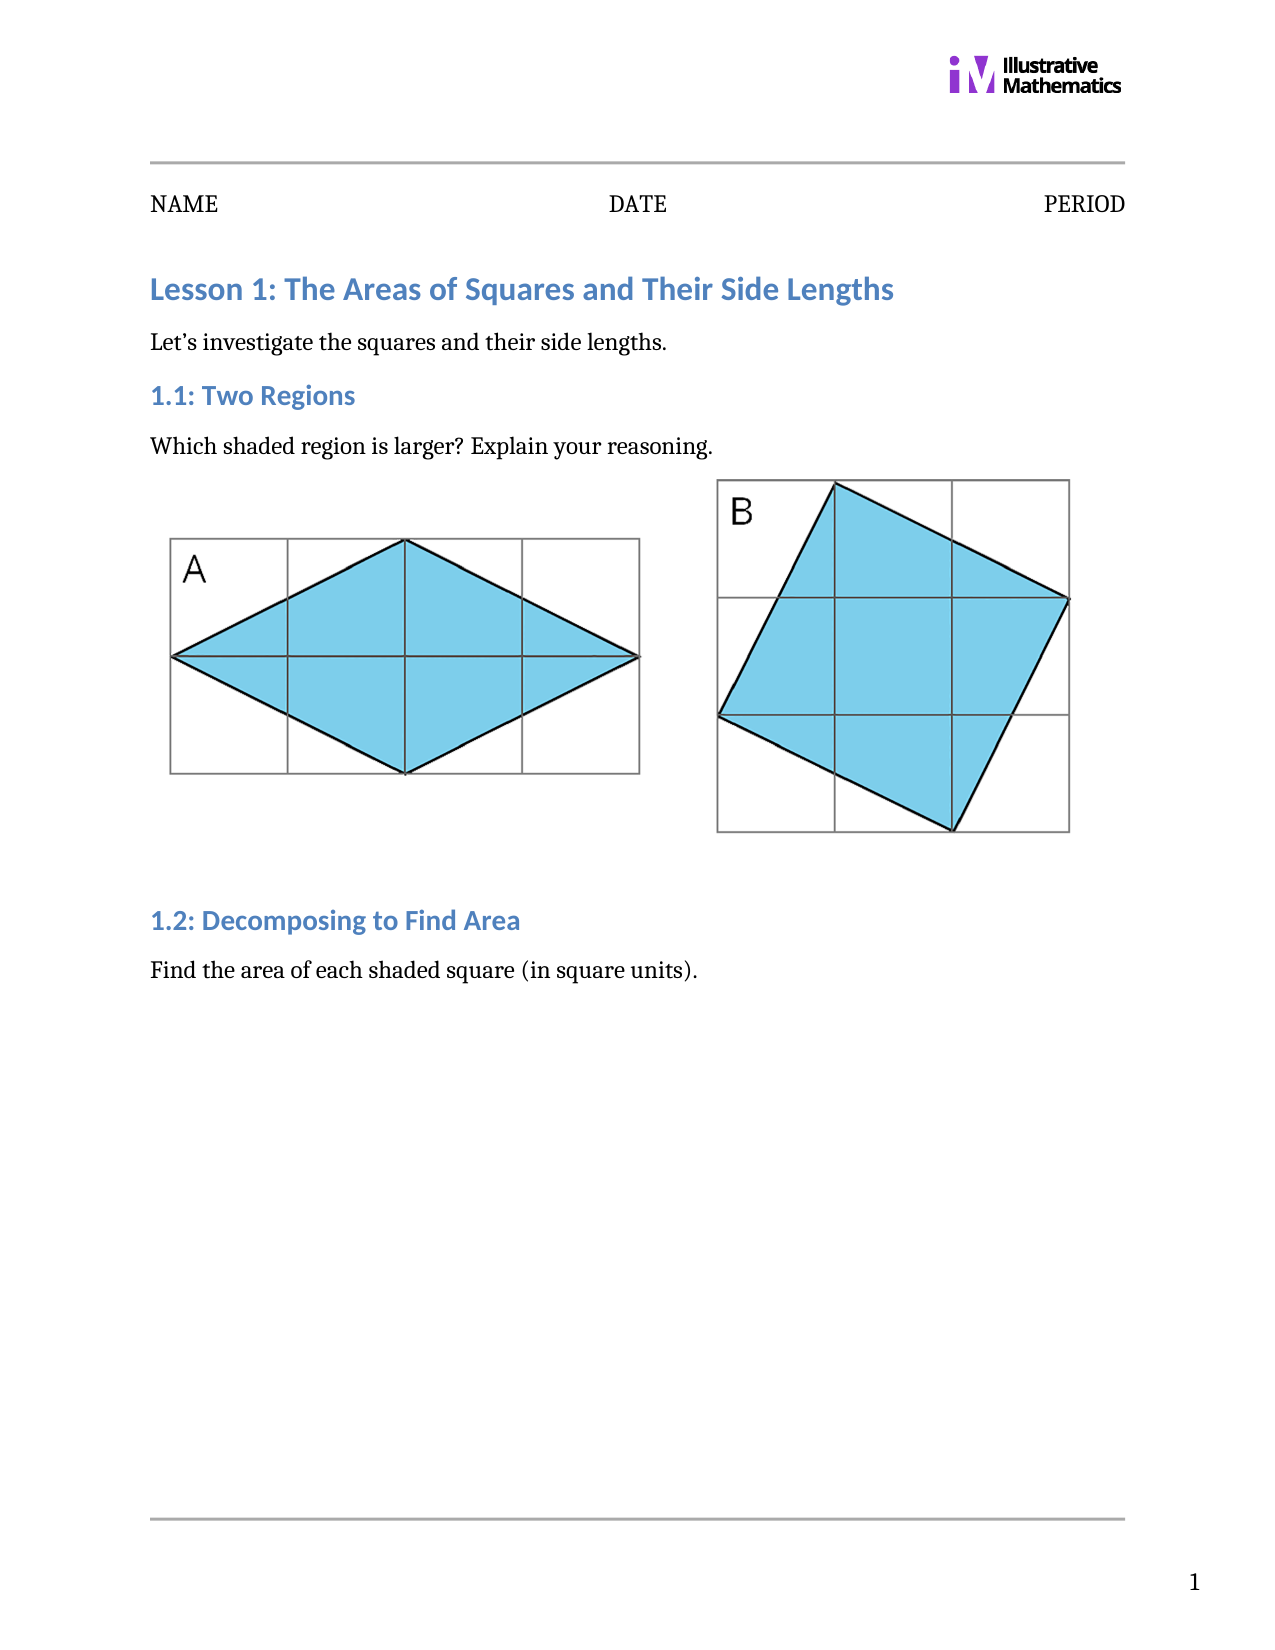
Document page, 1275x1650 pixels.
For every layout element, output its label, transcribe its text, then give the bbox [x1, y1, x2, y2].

text Find the area of each shaded square (in square units). [150, 956, 1125, 985]
subtitle Lesson 1: The Areas of Squares and Their Side Lengths [150, 268, 1125, 309]
picture [168, 479, 1072, 834]
text Which shaded region is larger? Explain your reasoning. [150, 432, 1125, 461]
subtitle 1.1: Two Regions [150, 377, 1125, 413]
picture [949, 55, 1121, 93]
subtitle 1.2: Decomposing to Find Area [150, 902, 1125, 937]
text Let’s investigate the squares and their side lengths. [150, 328, 1125, 357]
